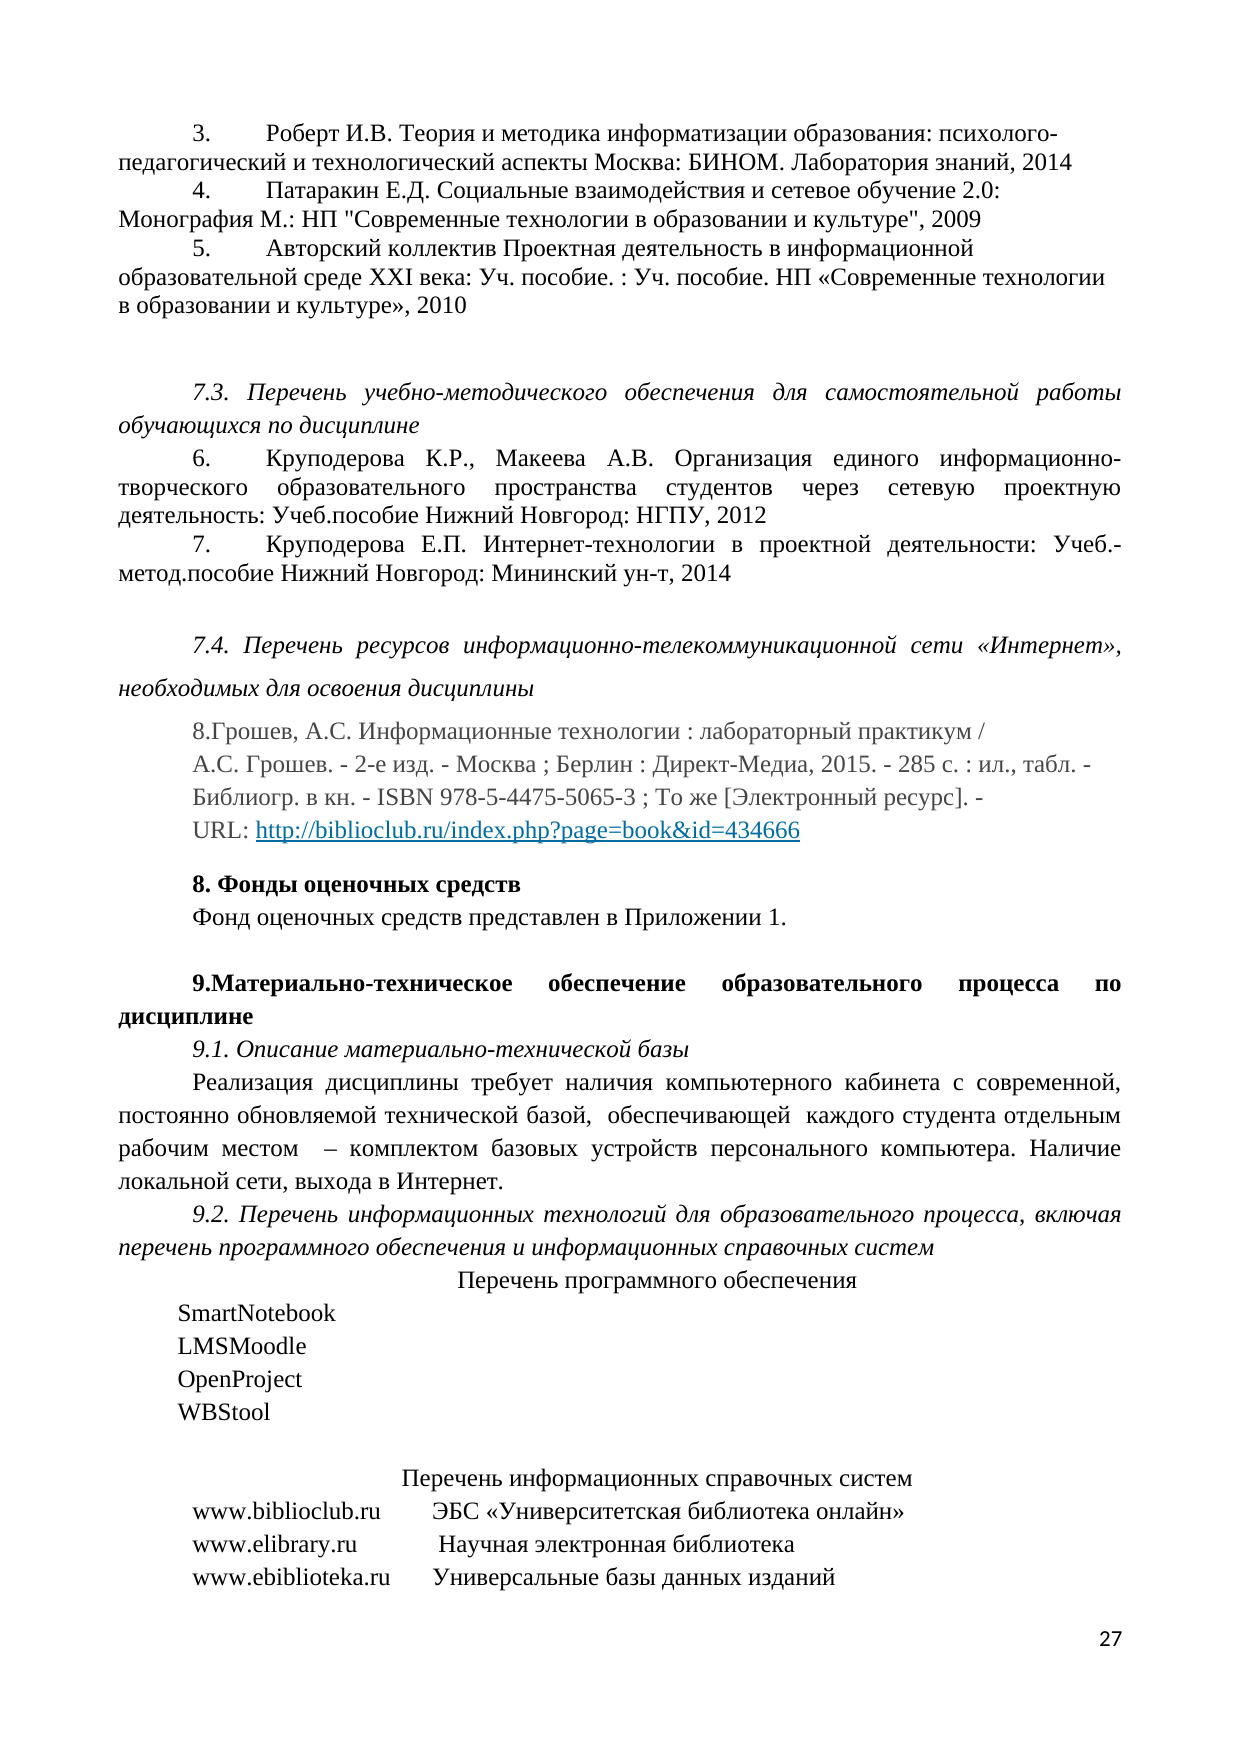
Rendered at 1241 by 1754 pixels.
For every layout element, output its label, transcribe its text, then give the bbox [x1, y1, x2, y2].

text Перечень информационных справочных систем [118, 1463, 1122, 1492]
text 7.3. Перечень учебно-методического обеспечения для самостоятельной работы обучающихся по дисциплине [118, 377, 1122, 439]
text 9.2. Перечень информационных технологий для образовательного процесса, включая перечень программного обеспечения и информационных справочных систем [118, 1199, 1122, 1261]
text 8.Грошев, А.С. Информационные технологии : лабораторный практикум / А.С. Грошев. - 2-е изд. - Москва ; Берлин : Директ-Медиа, 2015. - 285 с. : ил., табл. - Библиогр. в кн. - ISBN 978-5-4475-5065-3 ; То же [Электронный ресурс]. - URL: http://biblioclub.ru/index.php?page=book&id=434666 [192, 716, 1122, 844]
list Роберт И.В. Теория и методика информатизации образования: психолого-педагогический и технологический аспекты Москва: БИНОМ. Лаборатория знаний, 2014 [118, 118, 1122, 176]
text 9.Материально-техническое обеспечение образовательного процесса по дисциплине [118, 968, 1122, 1030]
text www.elibrary.ru Научная электронная библиотека [118, 1529, 1122, 1558]
text Реализация дисциплины требует наличия компьютерного кабинета с современной, постоянно обновляемой технической базой, обеспечивающей каждого студента отдельным рабочим местом – комплектом базовых устройств персонального компьютера. Наличие локальной сети, выхода в Интернет. [118, 1067, 1122, 1195]
list Круподерова Е.П. Интернет-технологии в проектной деятельности: Учеб.-метод.пособие Нижний Новгород: Мининский ун-т, 2014 [118, 529, 1122, 587]
text SmartNotebook [177, 1298, 1122, 1327]
text WBStool [177, 1397, 1122, 1426]
text 8. Фонды оценочных средств [118, 869, 1122, 898]
list Круподерова К.Р., Макеева А.В. Организация единого информационно-творческого образовательного пространства студентов через сетевую проектную деятельность: Учеб.пособие Нижний Новгород: НГПУ, 2012 [118, 443, 1122, 529]
text Фонд оценочных средств представлен в Приложении 1. [118, 902, 1122, 931]
text LMSMoodle [177, 1331, 1122, 1360]
list Авторский коллектив Проектная деятельность в информационной образовательной среде XXI века: Уч. пособие. : Уч. пособие. НП «Современные технологии в образовании и культуре», 2010 [118, 233, 1122, 319]
text OpenProject [177, 1364, 1122, 1393]
text 9.1. Описание материально-технической базы [118, 1034, 1122, 1063]
text www.biblioclub.ru ЭБС «Университетская библиотека онлайн» [118, 1496, 1122, 1525]
text 7.4. Перечень ресурсов информационно-телекоммуникационной сети «Интернет», необходимых для освоения дисциплины [118, 630, 1122, 702]
list Патаракин Е.Д. Социальные взаимодействия и сетевое обучение 2.0: Монография М.: НП "Современные технологии в образовании и культуре", 2009 [118, 176, 1122, 233]
text Перечень программного обеспечения [118, 1265, 1122, 1294]
text www.ebiblioteka.ru Универсальные базы данных изданий [118, 1562, 1122, 1591]
